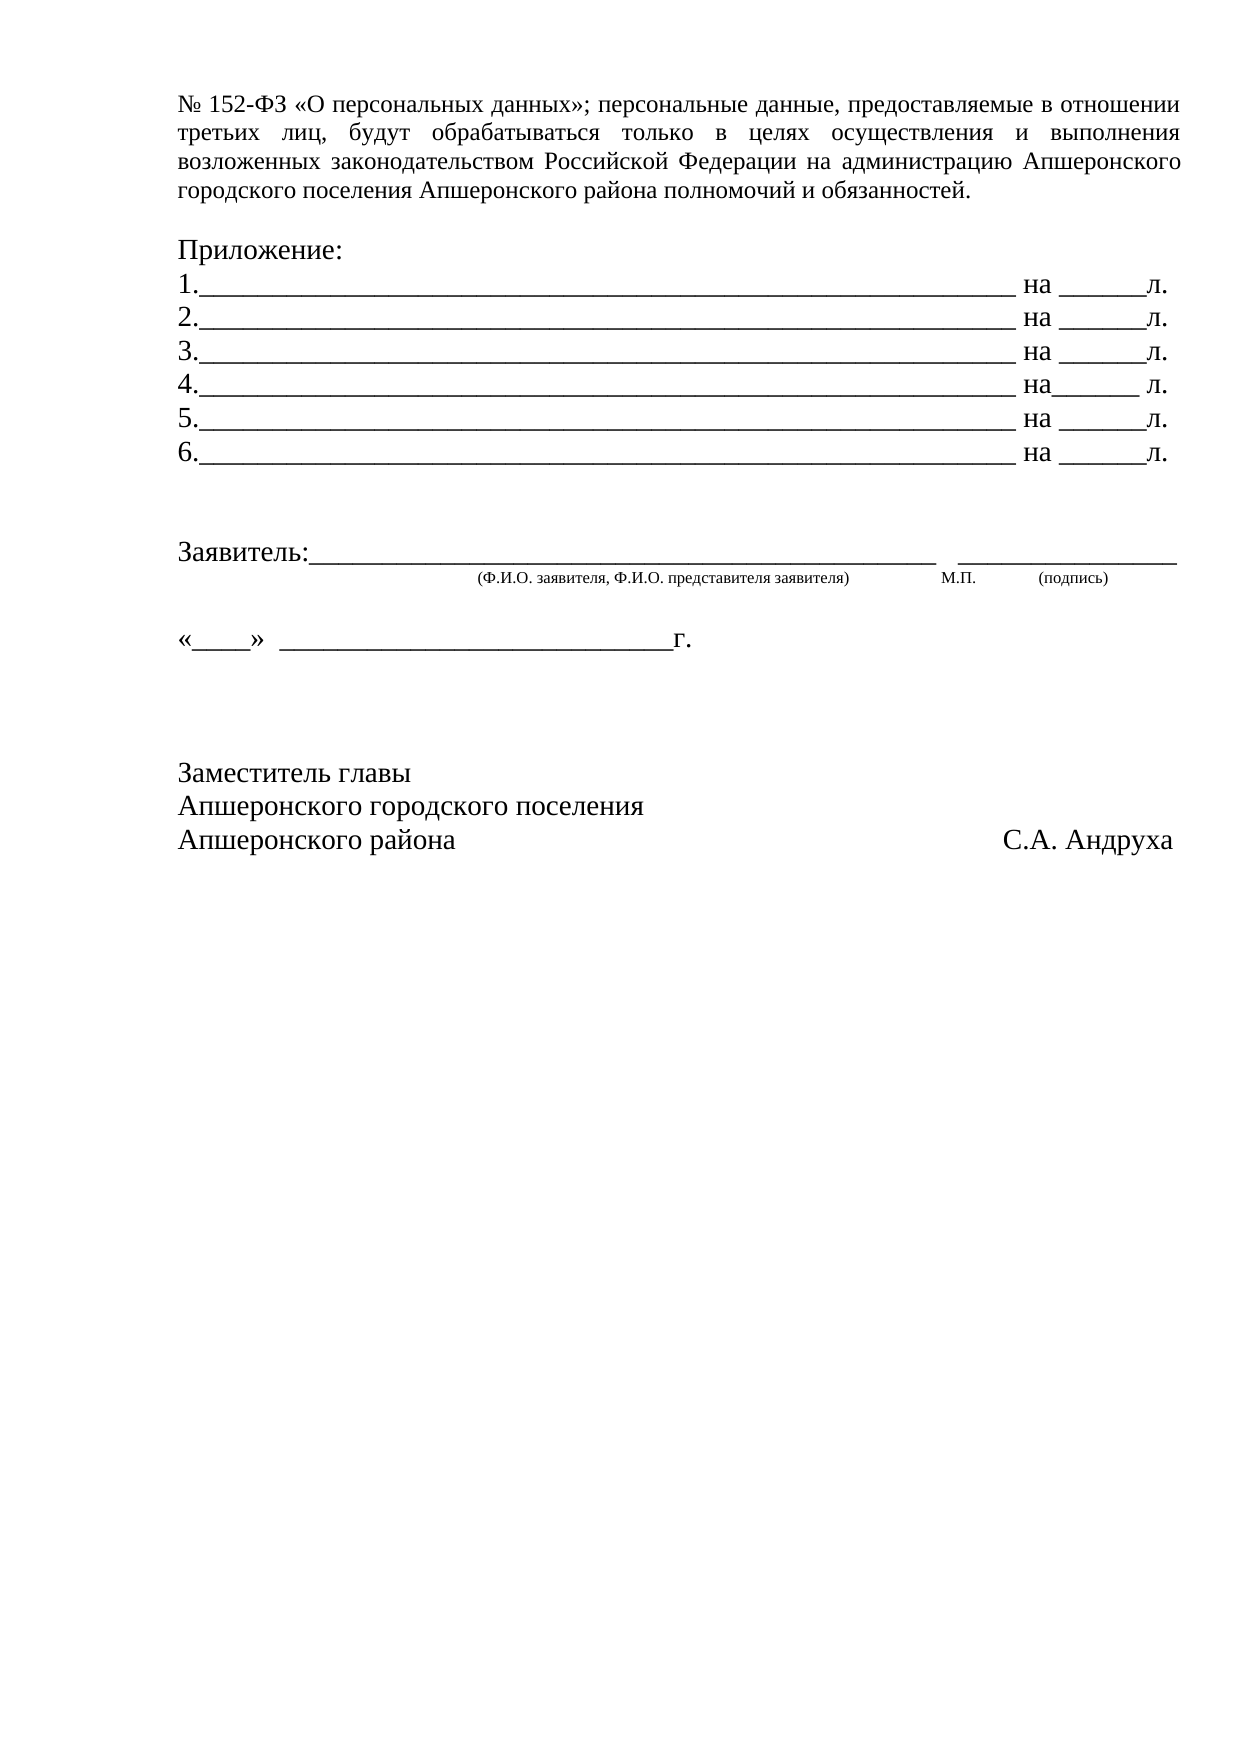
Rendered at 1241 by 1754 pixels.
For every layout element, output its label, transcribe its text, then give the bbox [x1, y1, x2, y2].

text 2.________________________________________________________ на ______л. [177, 299, 1181, 333]
text 1.________________________________________________________ на ______л. [177, 266, 1181, 299]
text Приложение: [177, 232, 1181, 266]
text 5.________________________________________________________ на ______л. [177, 400, 1181, 434]
text 3.________________________________________________________ на ______л. [177, 333, 1181, 367]
text 4.________________________________________________________ на______ л. [177, 367, 1181, 400]
text Апшеронского городского поселения [177, 788, 1181, 822]
text Апшеронского района С.А. Андруха [177, 822, 1181, 855]
text «____» ___________________________г. [177, 621, 1181, 654]
text Заместитель главы [177, 755, 1181, 788]
text Заявитель:___________________________________________ _______________ [177, 534, 1181, 568]
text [177, 89, 1181, 204]
text (Ф.И.О. заявителя, Ф.И.О. представителя заявителя) М.П. (подпись) [177, 568, 1181, 587]
text 6.________________________________________________________ на ______л. [177, 434, 1181, 467]
